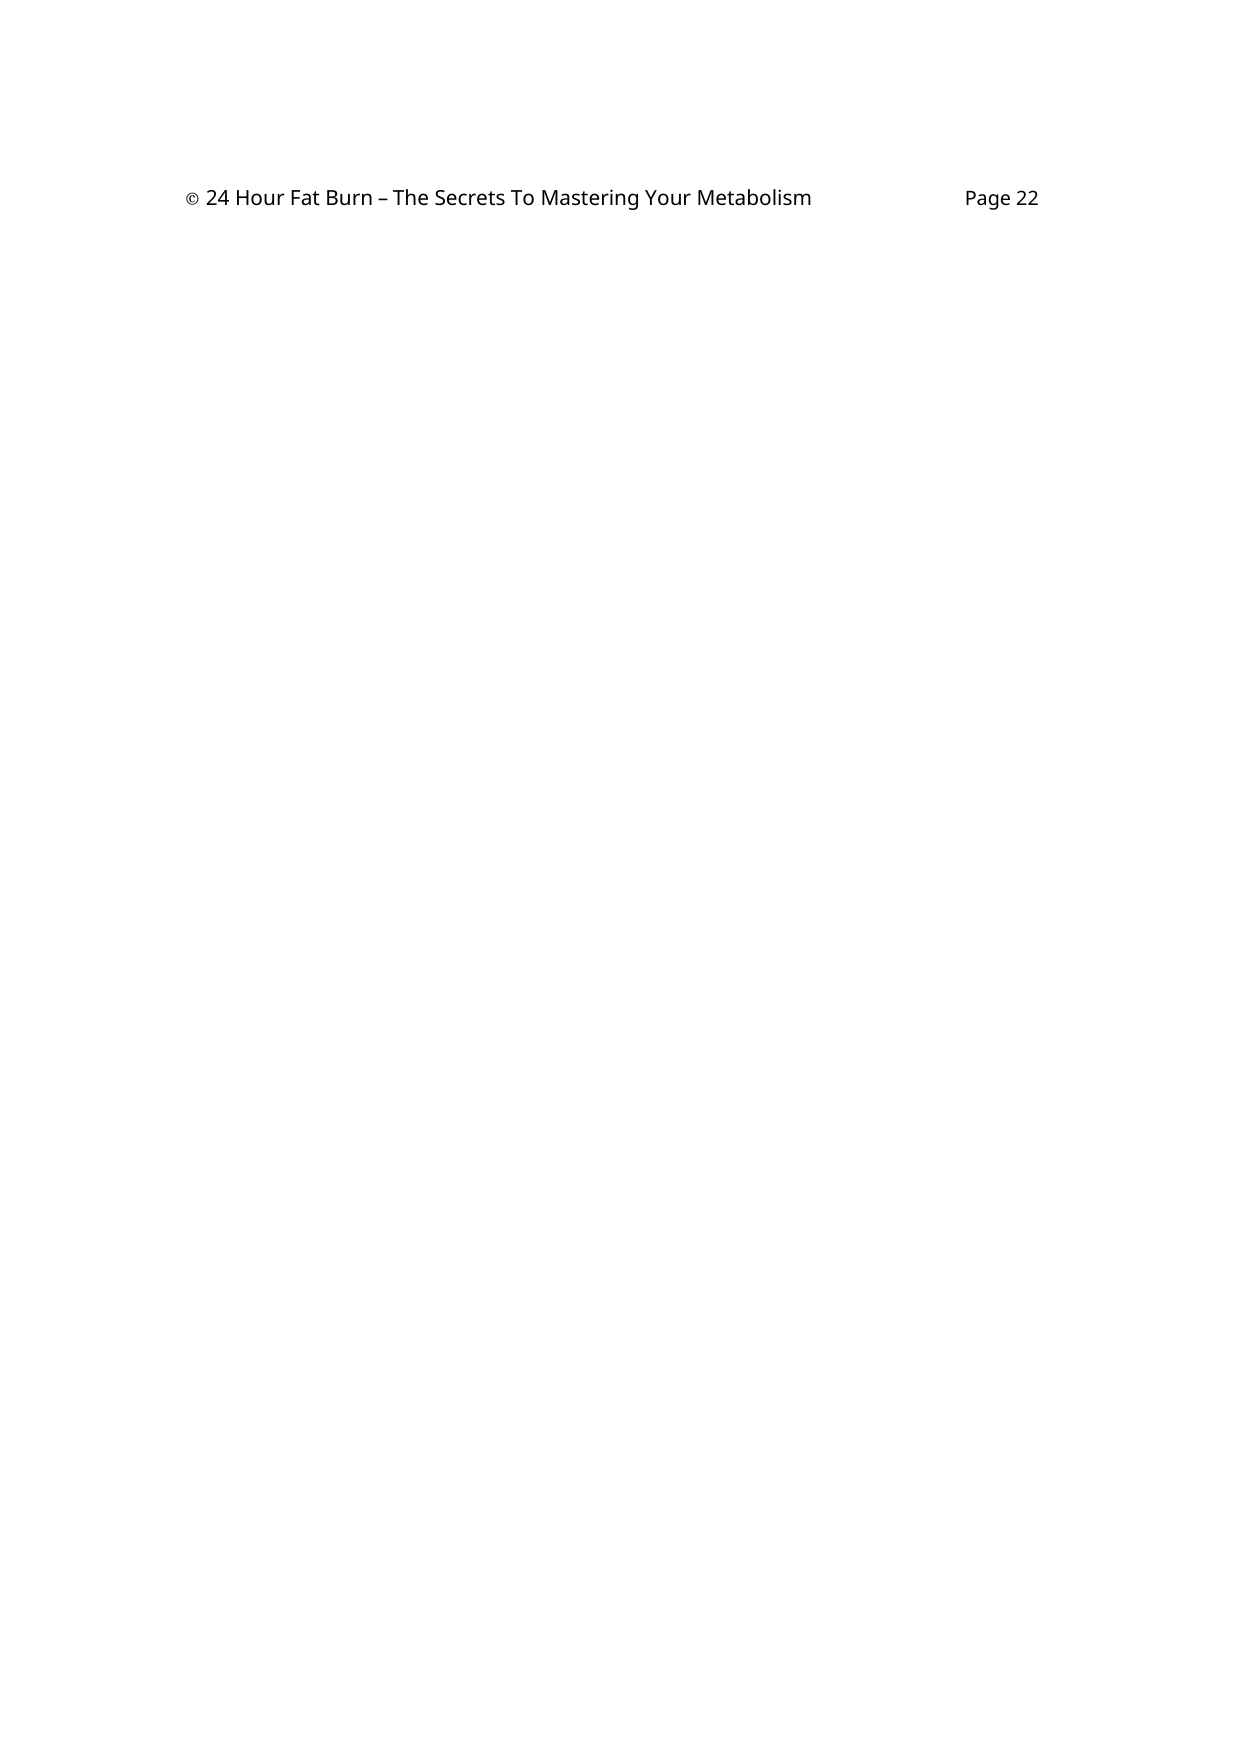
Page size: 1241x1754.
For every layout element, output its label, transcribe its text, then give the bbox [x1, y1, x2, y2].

text © 24 Hour Fat Burn – The Secrets To Mastering Your Metabolism Page 22 [183, 183, 1090, 212]
